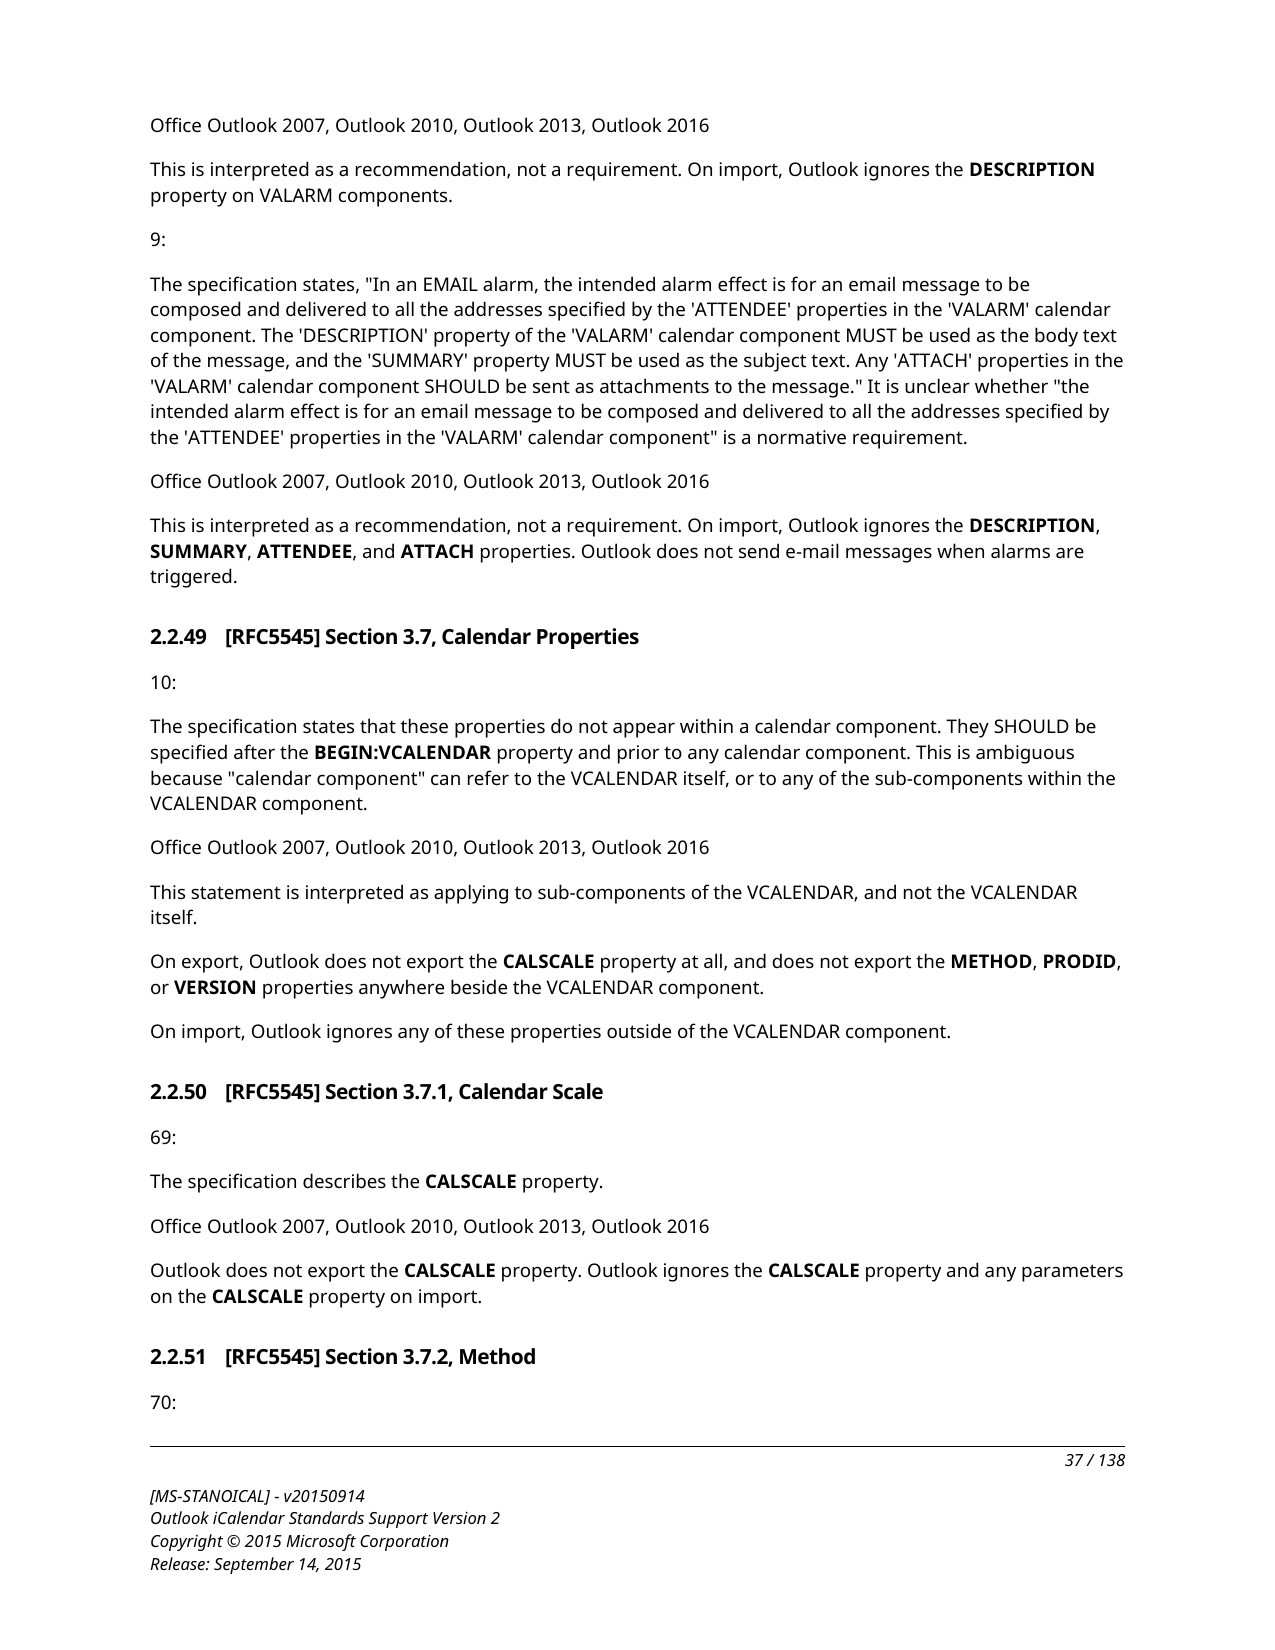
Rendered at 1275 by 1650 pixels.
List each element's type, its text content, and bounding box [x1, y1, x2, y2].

text Office Outlook 2007, Outlook 2010, Outlook 2013, Outlook 2016 [150, 835, 1125, 860]
subtitle [RFC5545] Section 3.7, Calendar Properties [150, 622, 1125, 651]
text This is interpreted as a recommendation, not a requirement. On import, Outlook ignores the DESCRIPTION, SUMMARY, ATTENDEE, and ATTACH properties. Outlook does not send e-mail messages when alarms are triggered. [150, 512, 1125, 589]
text C0010: [150, 669, 1125, 695]
text The specification states that these properties do not appear within a calendar component. They SHOULD be specified after the BEGIN:VCALENDAR property and prior to any calendar component. This is ambiguous because "calendar component" can refer to the VCALENDAR itself, or to any of the sub-components within the VCALENDAR component. [150, 714, 1125, 816]
text The specification describes the CALSCALE property. [150, 1169, 1125, 1194]
text On export, Outlook does not export the CALSCALE property at all, and does not export the METHOD, PRODID, or VERSION properties anywhere beside the VCALENDAR component. [150, 949, 1125, 1000]
text This statement is interpreted as applying to sub-components of the VCALENDAR, and not the VCALENDAR itself. [150, 879, 1125, 930]
text On import, Outlook ignores any of these properties outside of the VCALENDAR component. [150, 1018, 1125, 1044]
text C0009: [150, 227, 1125, 252]
text V0069: [150, 1124, 1125, 1150]
text The specification states, "In an EMAIL alarm, the intended alarm effect is for an email message to be composed and delivered to all the addresses specified by the 'ATTENDEE' properties in the 'VALARM' calendar component. The 'DESCRIPTION' property of the 'VALARM' calendar component MUST be used as the body text of the message, and the 'SUMMARY' property MUST be used as the subject text. Any 'ATTACH' properties in the 'VALARM' calendar component SHOULD be sent as attachments to the message." It is unclear whether "the intended alarm effect is for an email message to be composed and delivered to all the addresses specified by the 'ATTENDEE' properties in the 'VALARM' calendar component" is a normative requirement. [150, 271, 1125, 449]
subtitle [RFC5545] Section 3.7.1, Calendar Scale [150, 1077, 1125, 1106]
text Office Outlook 2007, Outlook 2010, Outlook 2013, Outlook 2016 [150, 112, 1125, 138]
subtitle [RFC5545] Section 3.7.2, Method [150, 1342, 1125, 1370]
text Office Outlook 2007, Outlook 2010, Outlook 2013, Outlook 2016 [150, 1213, 1125, 1239]
text Outlook does not export the CALSCALE property. Outlook ignores the CALSCALE property and any parameters on the CALSCALE property on import. [150, 1257, 1125, 1308]
text V0070: [150, 1389, 1125, 1414]
text This is interpreted as a recommendation, not a requirement. On import, Outlook ignores the DESCRIPTION property on VALARM components. [150, 157, 1125, 208]
text Office Outlook 2007, Outlook 2010, Outlook 2013, Outlook 2016 [150, 468, 1125, 494]
